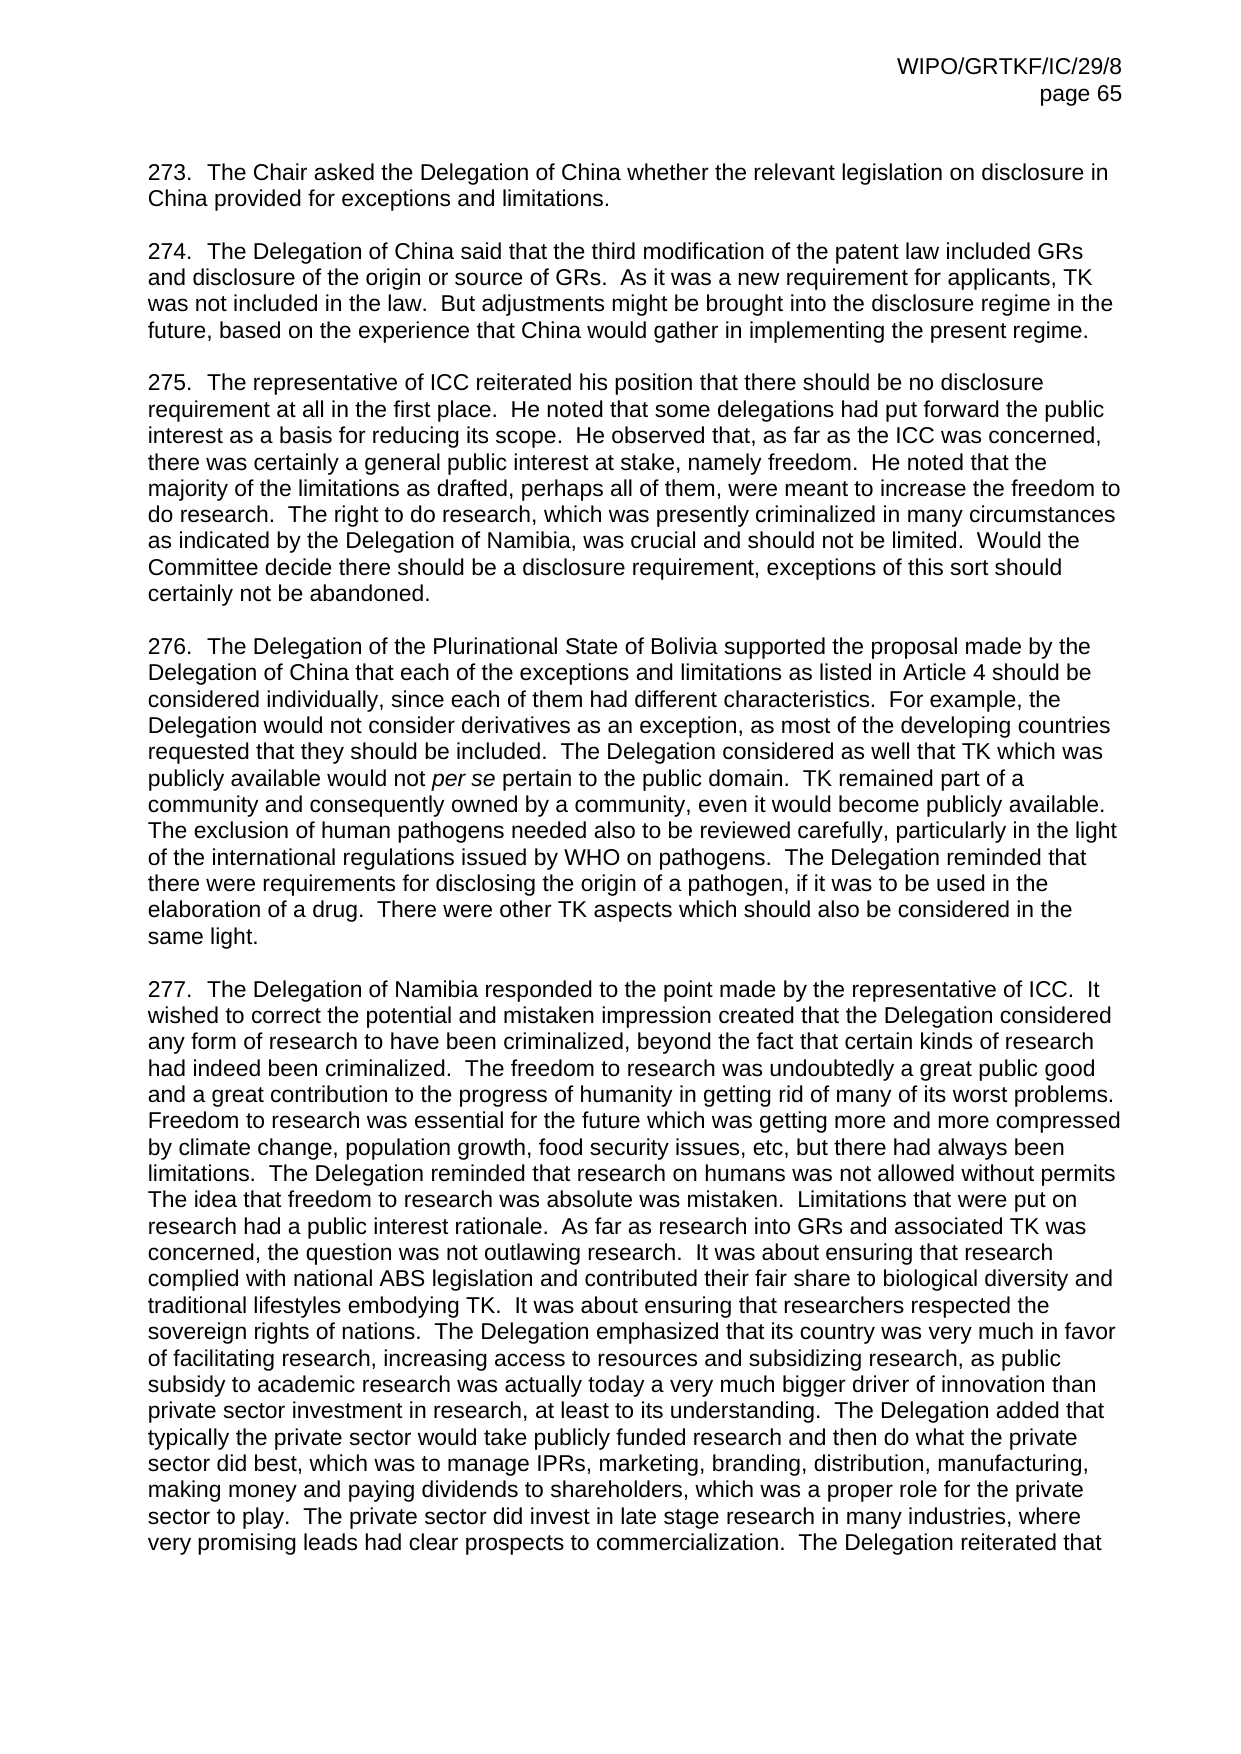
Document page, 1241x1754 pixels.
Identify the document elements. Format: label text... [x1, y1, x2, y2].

list The Delegation of the Plurinational State of Bolivia supported the proposal made by the Delegation of China that each of the exceptions and limitations as listed in Article 4 should be considered individually, since each of them had different characteristics. For example, the Delegation would not consider derivatives as an exception, as most of the developing countries requested that they should be included. The Delegation considered as well that TK which was publicly available would not per se pertain to the public domain. TK remained part of a community and consequently owned by a community, even it would become publicly available. The exclusion of human pathogens needed also to be reviewed carefully, particularly in the light of the international regulations issued by WHO on pathogens. The Delegation reminded that there were requirements for disclosing the origin of a pathogen, if it was to be used in the elaboration of a drug. There were other TK aspects which should also be considered in the same light. [148, 633, 1122, 949]
list The Chair asked the Delegation of China whether the relevant legislation on disclosure in China provided for exceptions and limitations. [148, 158, 1122, 211]
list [148, 976, 1122, 1555]
list The representative of ICC reiterated his position that there should be no disclosure requirement at all in the first place. He noted that some delegations had put forward the public interest as a basis for reducing its scope. He observed that, as far as the ICC was concerned, there was certainly a general public interest at stake, namely freedom. He noted that the majority of the limitations as drafted, perhaps all of them, were meant to increase the freedom to do research. The right to do research, which was presently criminalized in many circumstances as indicated by the Delegation of Namibia, was crucial and should not be limited. Would the Committee decide there should be a disclosure requirement, exceptions of this sort should certainly not be abandoned. [148, 369, 1122, 607]
list The Delegation of China said that the third modification of the patent law included GRs and disclosure of the origin or source of GRs. As it was a new requirement for applicants, TK was not included in the law. But adjustments might be brought into the disclosure regime in the future, based on the experience that China would gather in implementing the present regime. [148, 238, 1122, 343]
